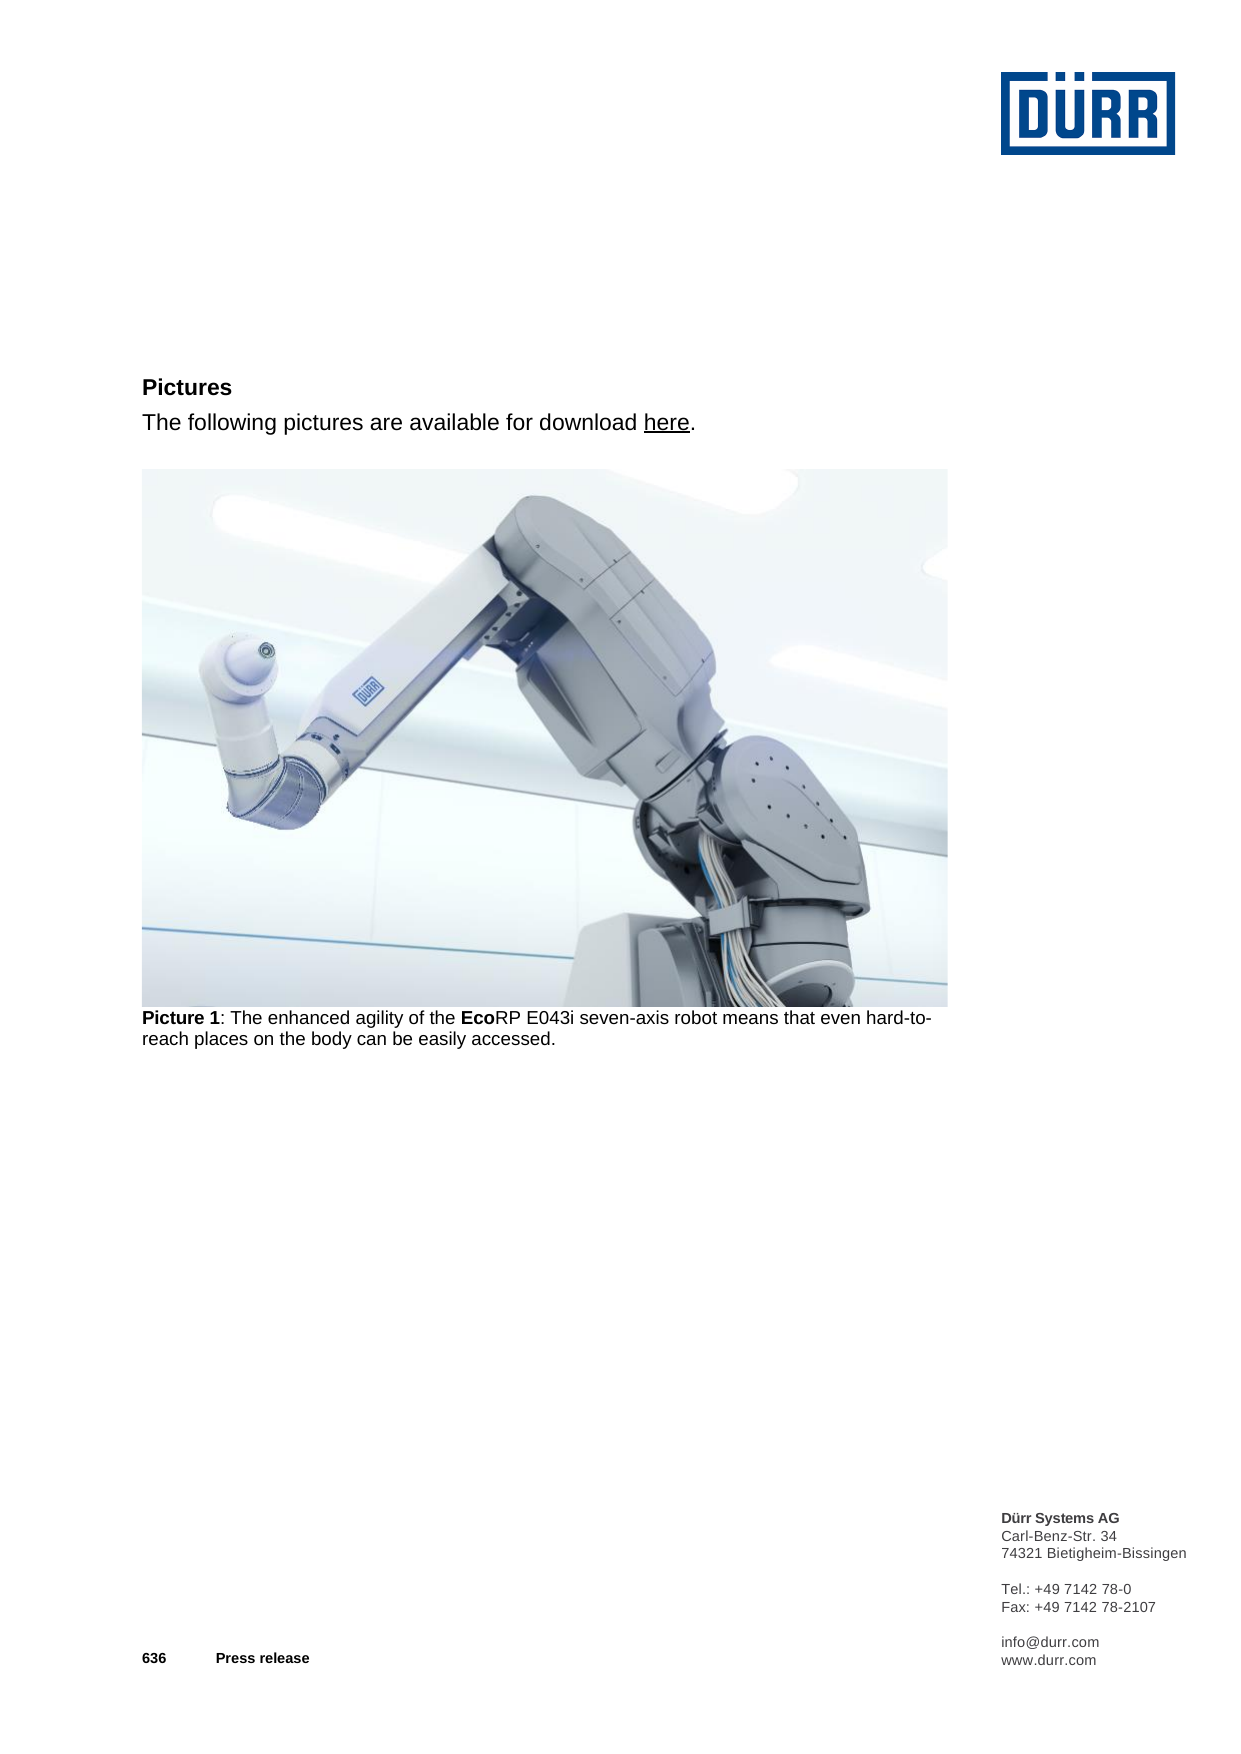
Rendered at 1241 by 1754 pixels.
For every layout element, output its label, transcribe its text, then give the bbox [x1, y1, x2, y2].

text Pictures [142, 366, 951, 401]
picture [141, 469, 948, 1007]
picture [1001, 72, 1175, 155]
text The following pictures are available for download here. [142, 401, 951, 435]
text Picture 1: The enhanced agility of the EcoRP E043i seven-axis robot means that even hard-to-reach places on the body can be easily accessed. [142, 1007, 951, 1050]
